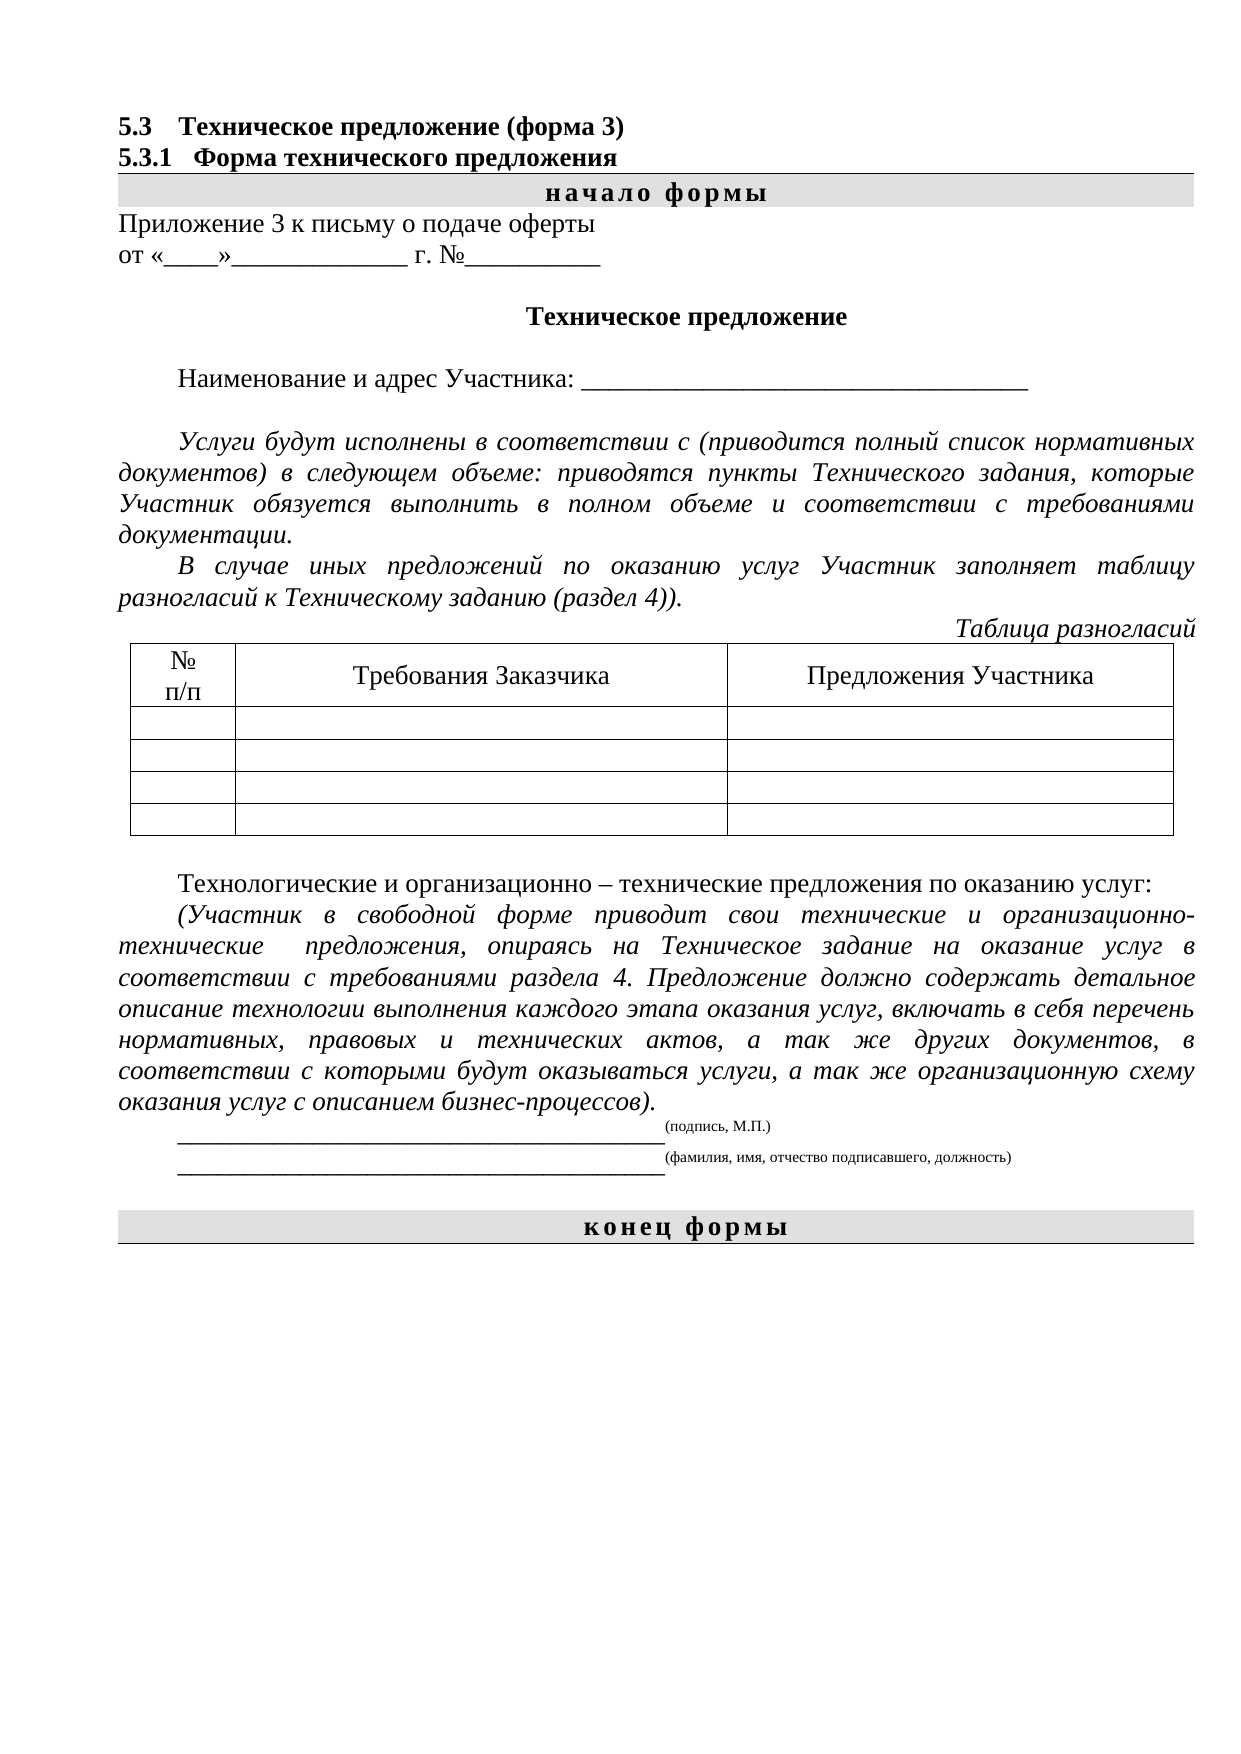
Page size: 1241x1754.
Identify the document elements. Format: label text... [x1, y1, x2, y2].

table_cell [131, 740, 235, 771]
subtitle Техническое предложение (форма 3) [118, 110, 1196, 141]
table_header Предложения Участника [728, 644, 1173, 706]
subtitle Форма технического предложения [118, 141, 1196, 173]
text Таблица разногласий [118, 612, 1196, 643]
text Техническое предложение [118, 300, 1196, 331]
table_cell [728, 772, 1173, 803]
table_cell [728, 707, 1173, 738]
text (Участник в свободной форме приводит свои технические и организационно-технические предложения, опираясь на Техническое задание на оказание услуг в соответствии с требованиями раздела 4. Предложение должно содержать детальное описание технологии выполнения каждого этапа оказания услуг, включать в себя перечень нормативных, правовых и технических актов, а так же других документов, в соответствии с которыми будут оказываться услуги, а так же организационную схему оказания услуг с описанием бизнес-процессов). [118, 898, 1196, 1116]
text конец формы [118, 1210, 1194, 1243]
table_cell [236, 804, 727, 835]
text Наименование и адрес Участника: _________________________________ [118, 363, 1196, 394]
text Услуги будут исполнены в соответствии с (приводится полный список нормативных документов) в следующем объеме: приводятся пункты Технического задания, которые Участник обязуется выполнить в полном объеме и соответствии с требованиями документации. [118, 425, 1196, 549]
table_cell [236, 740, 727, 771]
text Технологические и организационно – технические предложения по оказанию услуг: [118, 867, 1196, 898]
table_cell [728, 804, 1173, 835]
text начало формы [118, 174, 1194, 207]
table_cell [131, 707, 235, 738]
table_header Требования Заказчика [236, 644, 727, 706]
table_header № п/п [131, 644, 235, 706]
table_cell [728, 740, 1173, 771]
text В случае иных предложений по оказанию услуг Участник заполняет таблицу разногласий к Техническому заданию (раздел 4)). [118, 549, 1196, 612]
text ____________________________________(подпись, М.П.) [118, 1116, 1196, 1147]
table_cell [131, 804, 235, 835]
table_cell [236, 707, 727, 738]
text ____________________________________(фамилия, имя, отчество подписавшего, должность) [118, 1147, 1196, 1179]
table_cell [131, 772, 235, 803]
table_cell [236, 772, 727, 803]
text Приложение 3 к письму о подаче оферты от «____»_____________ г. №__________ [118, 207, 1196, 269]
